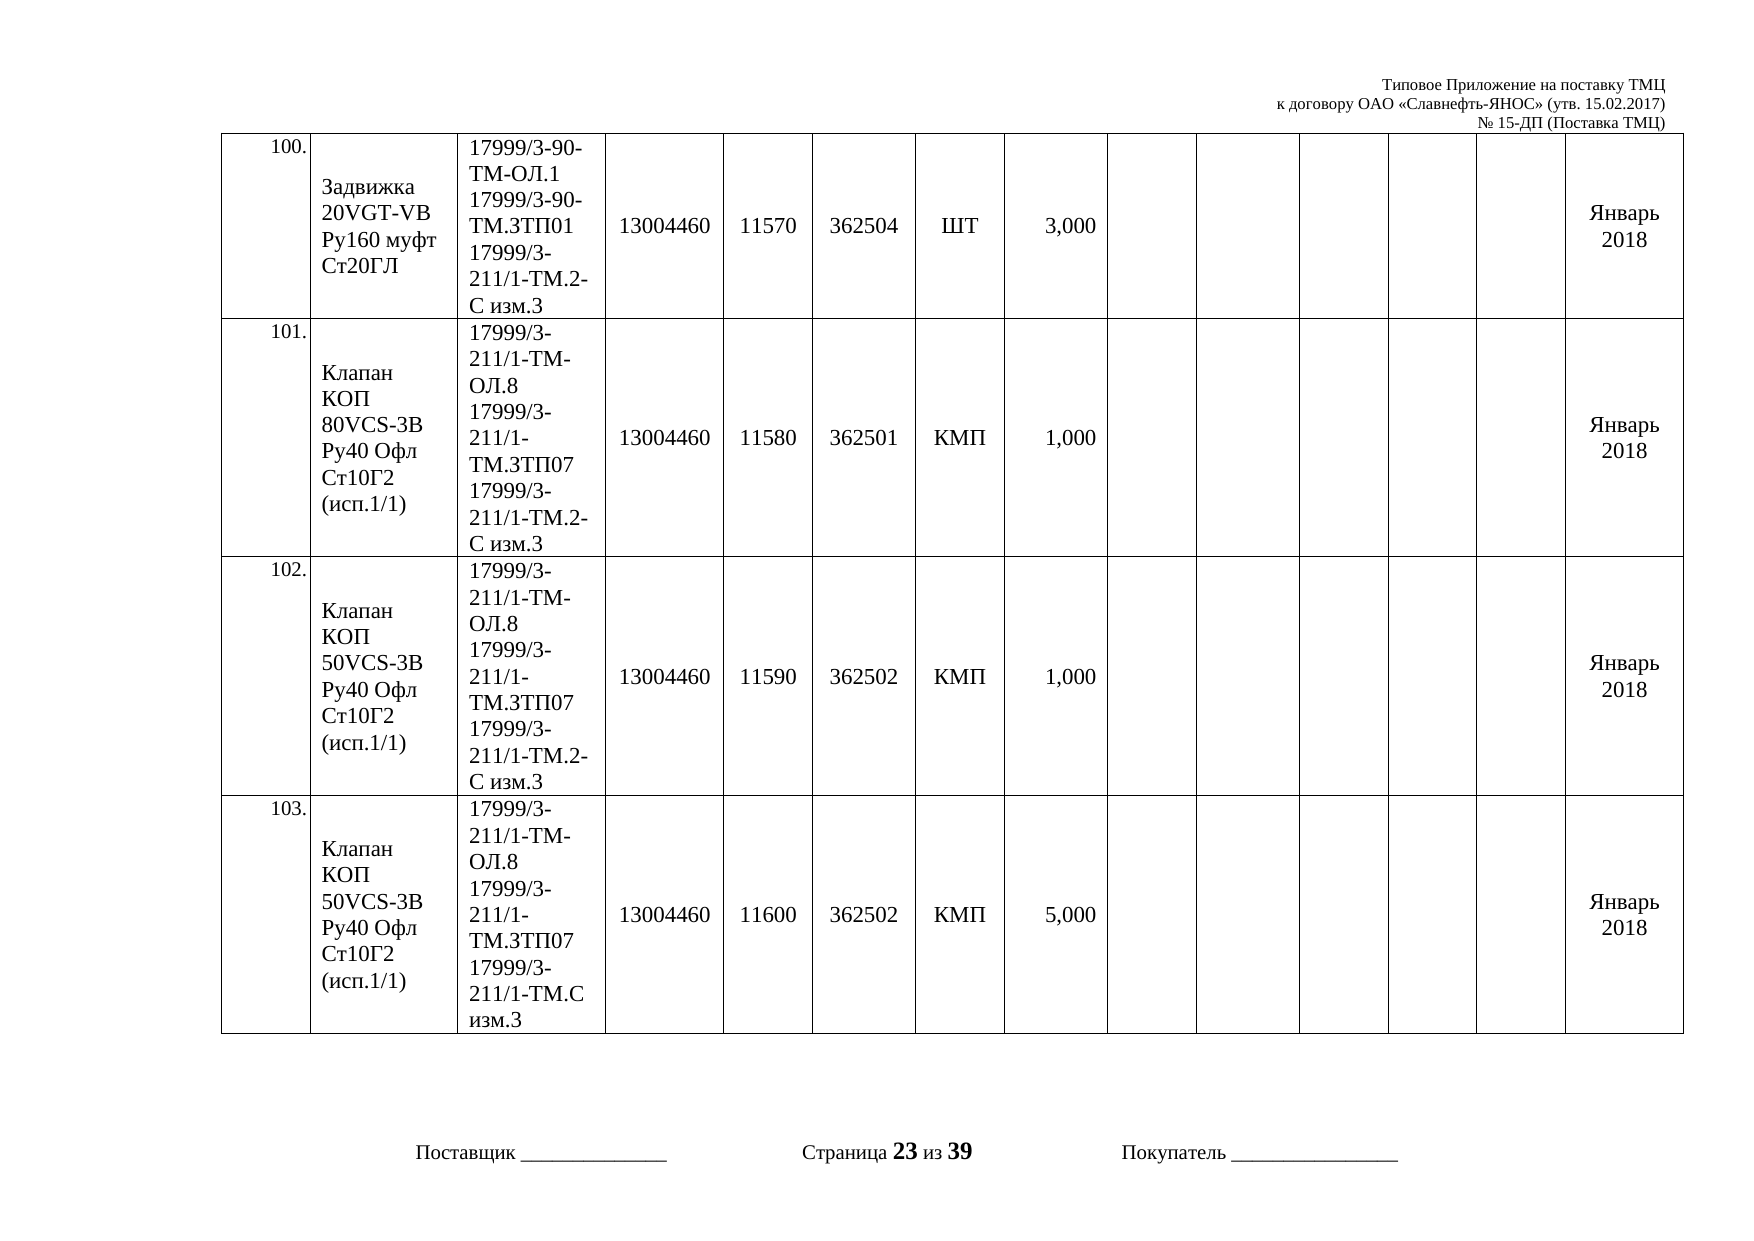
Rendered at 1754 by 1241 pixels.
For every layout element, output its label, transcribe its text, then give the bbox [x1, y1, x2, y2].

table_cell 13004460 [606, 557, 723, 794]
table_cell 17999/3-211/1-ТМ-ОЛ.8 17999/3-211/1-ТМ.ЗТП07 17999/3-211/1-ТМ.2-С изм.3 [458, 557, 605, 794]
table_cell 11570 [724, 134, 812, 318]
table_cell 362504 [813, 134, 915, 318]
table_cell [1300, 134, 1388, 318]
table_cell [222, 796, 310, 1033]
table_cell [1108, 319, 1196, 556]
table_cell 13004460 [606, 134, 723, 318]
table_cell [1477, 134, 1565, 318]
table_cell [1197, 134, 1299, 318]
table_cell [1389, 134, 1476, 318]
table_cell 1,000 [1005, 319, 1107, 556]
table_cell [1300, 796, 1388, 1033]
table_cell [222, 134, 310, 318]
table_cell [1300, 557, 1388, 794]
table_cell [1477, 796, 1565, 1033]
table_cell [1197, 557, 1299, 794]
table_cell 362502 [813, 796, 915, 1033]
table_cell [1389, 557, 1476, 794]
table_cell 3,000 [1005, 134, 1107, 318]
table_cell Январь 2018 [1566, 134, 1683, 318]
table_cell [1108, 134, 1196, 318]
table_cell [1389, 319, 1476, 556]
table_cell 13004460 [606, 319, 723, 556]
table_cell 17999/3-211/1-ТМ-ОЛ.8 17999/3-211/1-ТМ.ЗТП07 17999/3-211/1-ТМ.С изм.3 [458, 796, 605, 1033]
table_cell Клапан КОП 50VCS-3B Ру40 Офл Ст10Г2 (исп.1/1) [311, 796, 457, 1033]
table_cell 17999/3-90-ТМ-ОЛ.1 17999/3-90-ТМ.ЗТП01 17999/3-211/1-ТМ.2-С изм.3 [458, 134, 605, 318]
table_cell Январь 2018 [1566, 796, 1683, 1033]
table_cell Январь 2018 [1566, 319, 1683, 556]
table_cell Клапан КОП 80VCS-3B Ру40 Офл Ст10Г2 (исп.1/1) [311, 319, 457, 556]
table_cell 13004460 [606, 796, 723, 1033]
table_cell 17999/3-211/1-ТМ-ОЛ.8 17999/3-211/1-ТМ.ЗТП07 17999/3-211/1-ТМ.2-С изм.3 [458, 319, 605, 556]
table_cell [1197, 796, 1299, 1033]
table_cell [1197, 319, 1299, 556]
table_cell 5,000 [1005, 796, 1107, 1033]
table_cell [1477, 319, 1565, 556]
table_cell [222, 557, 310, 794]
table_cell 362501 [813, 319, 915, 556]
table_cell КМП [916, 319, 1004, 556]
table_cell [1300, 319, 1388, 556]
table_cell [1477, 557, 1565, 794]
table_cell 11580 [724, 319, 812, 556]
table_cell Январь 2018 [1566, 557, 1683, 794]
table_cell 362502 [813, 557, 915, 794]
table_cell 1,000 [1005, 557, 1107, 794]
table_cell [1108, 557, 1196, 794]
table_cell 11590 [724, 557, 812, 794]
table_cell Задвижка 20VGT-VB Ру160 муфт Ст20ГЛ [311, 134, 457, 318]
table_cell 11600 [724, 796, 812, 1033]
table_cell [1389, 796, 1476, 1033]
table_cell КМП [916, 557, 1004, 794]
table_cell КМП [916, 796, 1004, 1033]
table_cell ШТ [916, 134, 1004, 318]
table_cell [1108, 796, 1196, 1033]
table_cell [222, 319, 310, 556]
table_cell Клапан КОП 50VCS-3B Ру40 Офл Ст10Г2 (исп.1/1) [311, 557, 457, 794]
